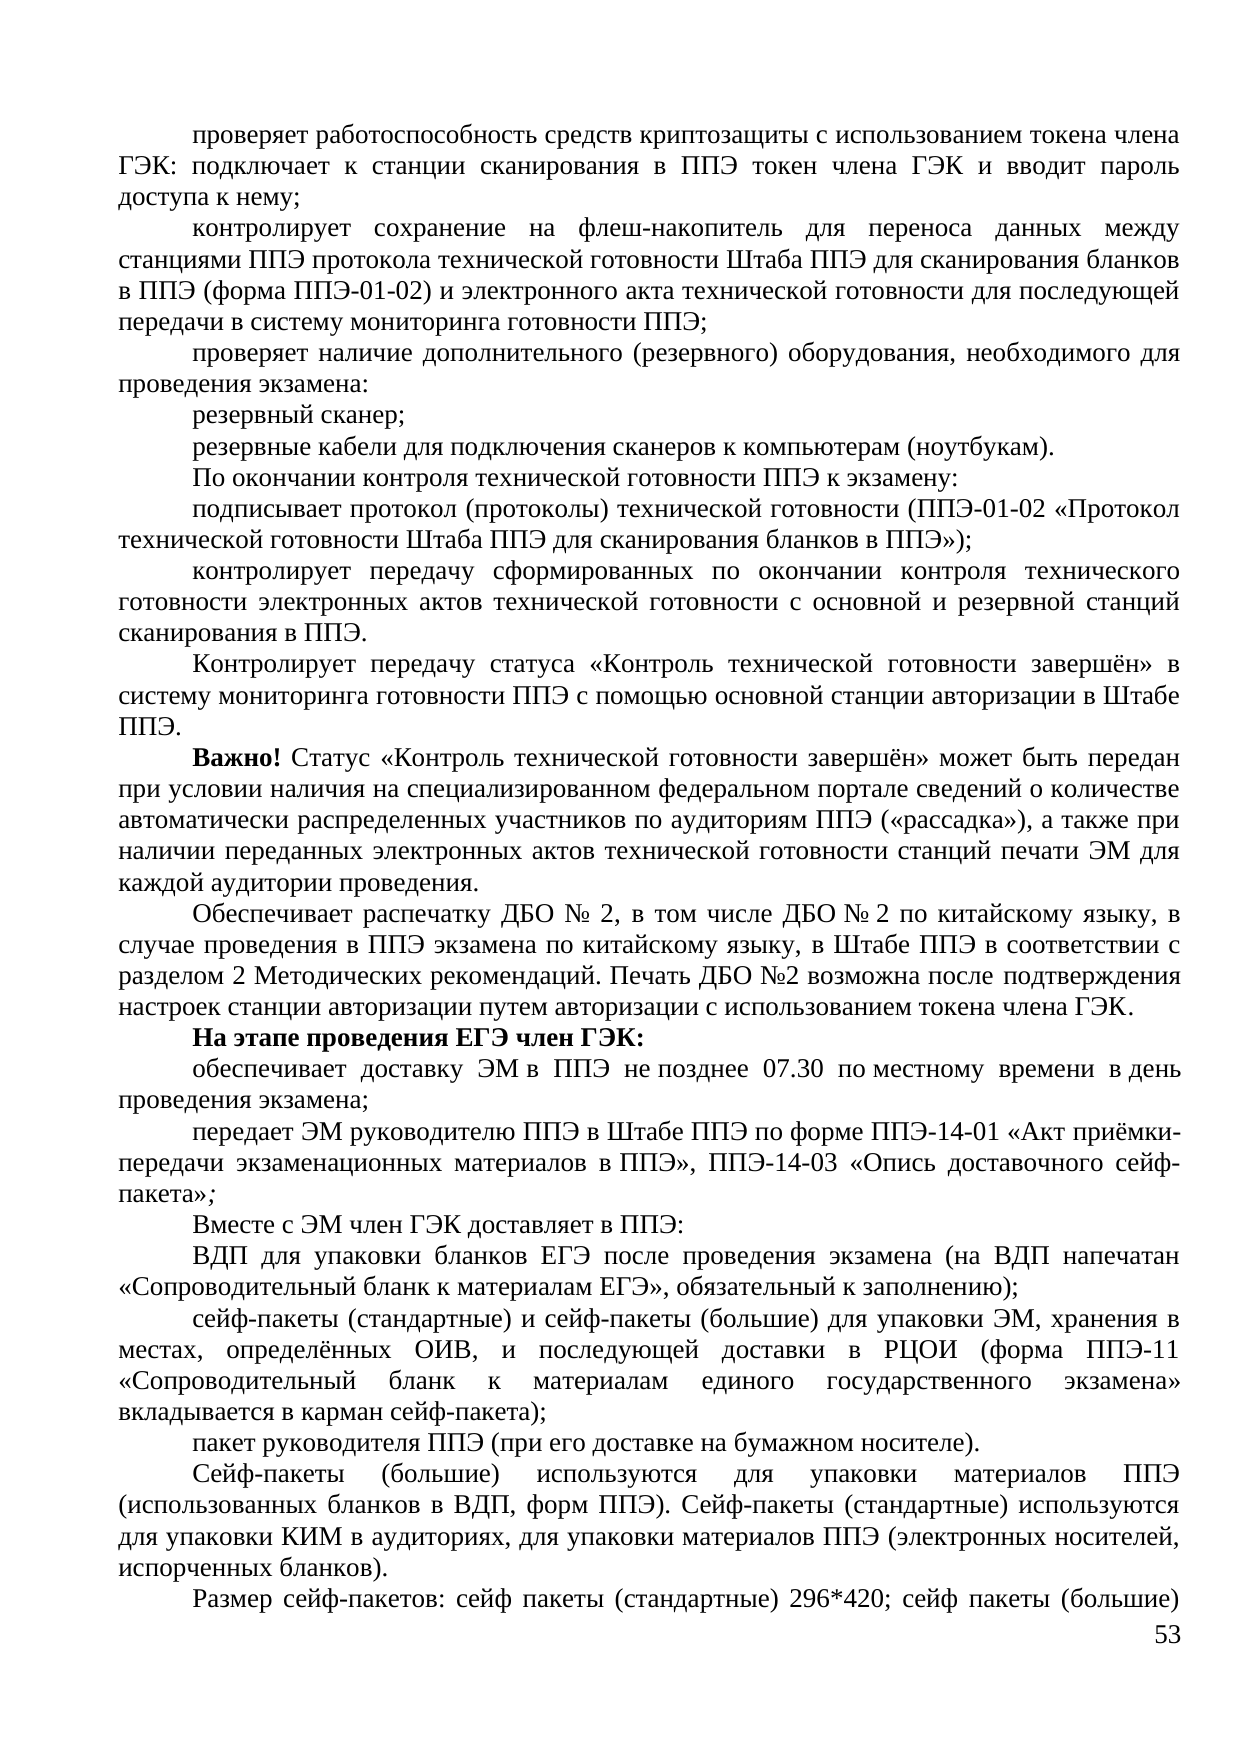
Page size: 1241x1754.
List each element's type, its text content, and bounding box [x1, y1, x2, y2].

text проверяет работоспособность средств криптозащиты с использованием токена члена ГЭК: подключает к станции сканирования в ППЭ токен члена ГЭК и вводит пароль доступа к нему; [118, 118, 1181, 212]
text обеспечивает доставку ЭМ в ППЭ не позднее 07.30 по местному времени в день проведения экзамена; [118, 1052, 1181, 1115]
text резервные кабели для подключения сканеров к компьютерам (ноутбукам). [118, 429, 1181, 461]
text Вместе с ЭМ член ГЭК доставляет в ППЭ: [118, 1208, 1181, 1239]
text передает ЭМ руководителю ППЭ в Штабе ППЭ по форме ППЭ-14-01 «Акт приёмки-передачи экзаменационных материалов в ППЭ», ППЭ-14-03 «Опись доставочного сейф-пакета»; [118, 1115, 1181, 1208]
text пакет руководителя ППЭ (при его доставке на бумажном носителе). [118, 1426, 1181, 1457]
text резервный сканер; [118, 398, 1181, 429]
text подписывает протокол (протоколы) технической готовности (ППЭ-01-02 «Протокол технической готовности Штаба ППЭ для сканирования бланков в ППЭ»); [118, 492, 1181, 554]
text контролирует передачу сформированных по окончании контроля технического готовности электронных актов технической готовности с основной и резервной станций сканирования в ППЭ. [118, 554, 1181, 648]
text Важно! Статус «Контроль технической готовности завершён» может быть передан при условии наличия на специализированном федеральном портале сведений о количестве автоматически распределенных участников по аудиториям ППЭ («рассадка»), а также при наличии переданных электронных актов технической готовности станций печати ЭМ для каждой аудитории проведения. [118, 741, 1181, 897]
text Контролирует передачу статуса «Контроль технической готовности завершён» в систему мониторинга готовности ППЭ с помощью основной станции авторизации в Штабе ППЭ. [118, 648, 1181, 741]
text контролирует сохранение на флеш-накопитель для переноса данных между станциями ППЭ протокола технической готовности Штаба ППЭ для сканирования бланков в ППЭ (форма ППЭ-01-02) и электронного акта технической готовности для последующей передачи в систему мониторинга готовности ППЭ; [118, 212, 1181, 336]
text На этапе проведения ЕГЭ член ГЭК: [118, 1021, 1181, 1052]
text проверяет наличие дополнительного (резервного) оборудования, необходимого для проведения экзамена: [118, 336, 1181, 398]
text ВДП для упаковки бланков ЕГЭ после проведения экзамена (на ВДП напечатан «Сопроводительный бланк к материалам ЕГЭ», обязательный к заполнению); [118, 1239, 1181, 1302]
text Сейф-пакеты (большие) используются для упаковки материалов ППЭ (использованных бланков в ВДП, форм ППЭ). Сейф-пакеты (стандартные) используются для упаковки КИМ в аудиториях, для упаковки материалов ППЭ (электронных носителей, испорченных бланков). [118, 1457, 1181, 1582]
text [118, 1582, 1181, 1613]
text сейф-пакеты (стандартные) и сейф-пакеты (большие) для упаковки ЭМ, хранения в местах, определённых ОИВ, и последующей доставки в РЦОИ (форма ППЭ-11 «Сопроводительный бланк к материалам единого государственного экзамена» вкладывается в карман сейф-пакета); [118, 1302, 1181, 1426]
text Обеспечивает распечатку ДБО № 2, в том числе ДБО № 2 по китайскому языку, в случае проведения в ППЭ экзамена по китайскому языку, в Штабе ППЭ в соответствии с разделом 2 Методических рекомендаций. Печать ДБО №2 возможна после подтверждения настроек станции авторизации путем авторизации с использованием токена члена ГЭК. [118, 897, 1181, 1021]
text По окончании контроля технической готовности ППЭ к экзамену: [118, 461, 1181, 492]
